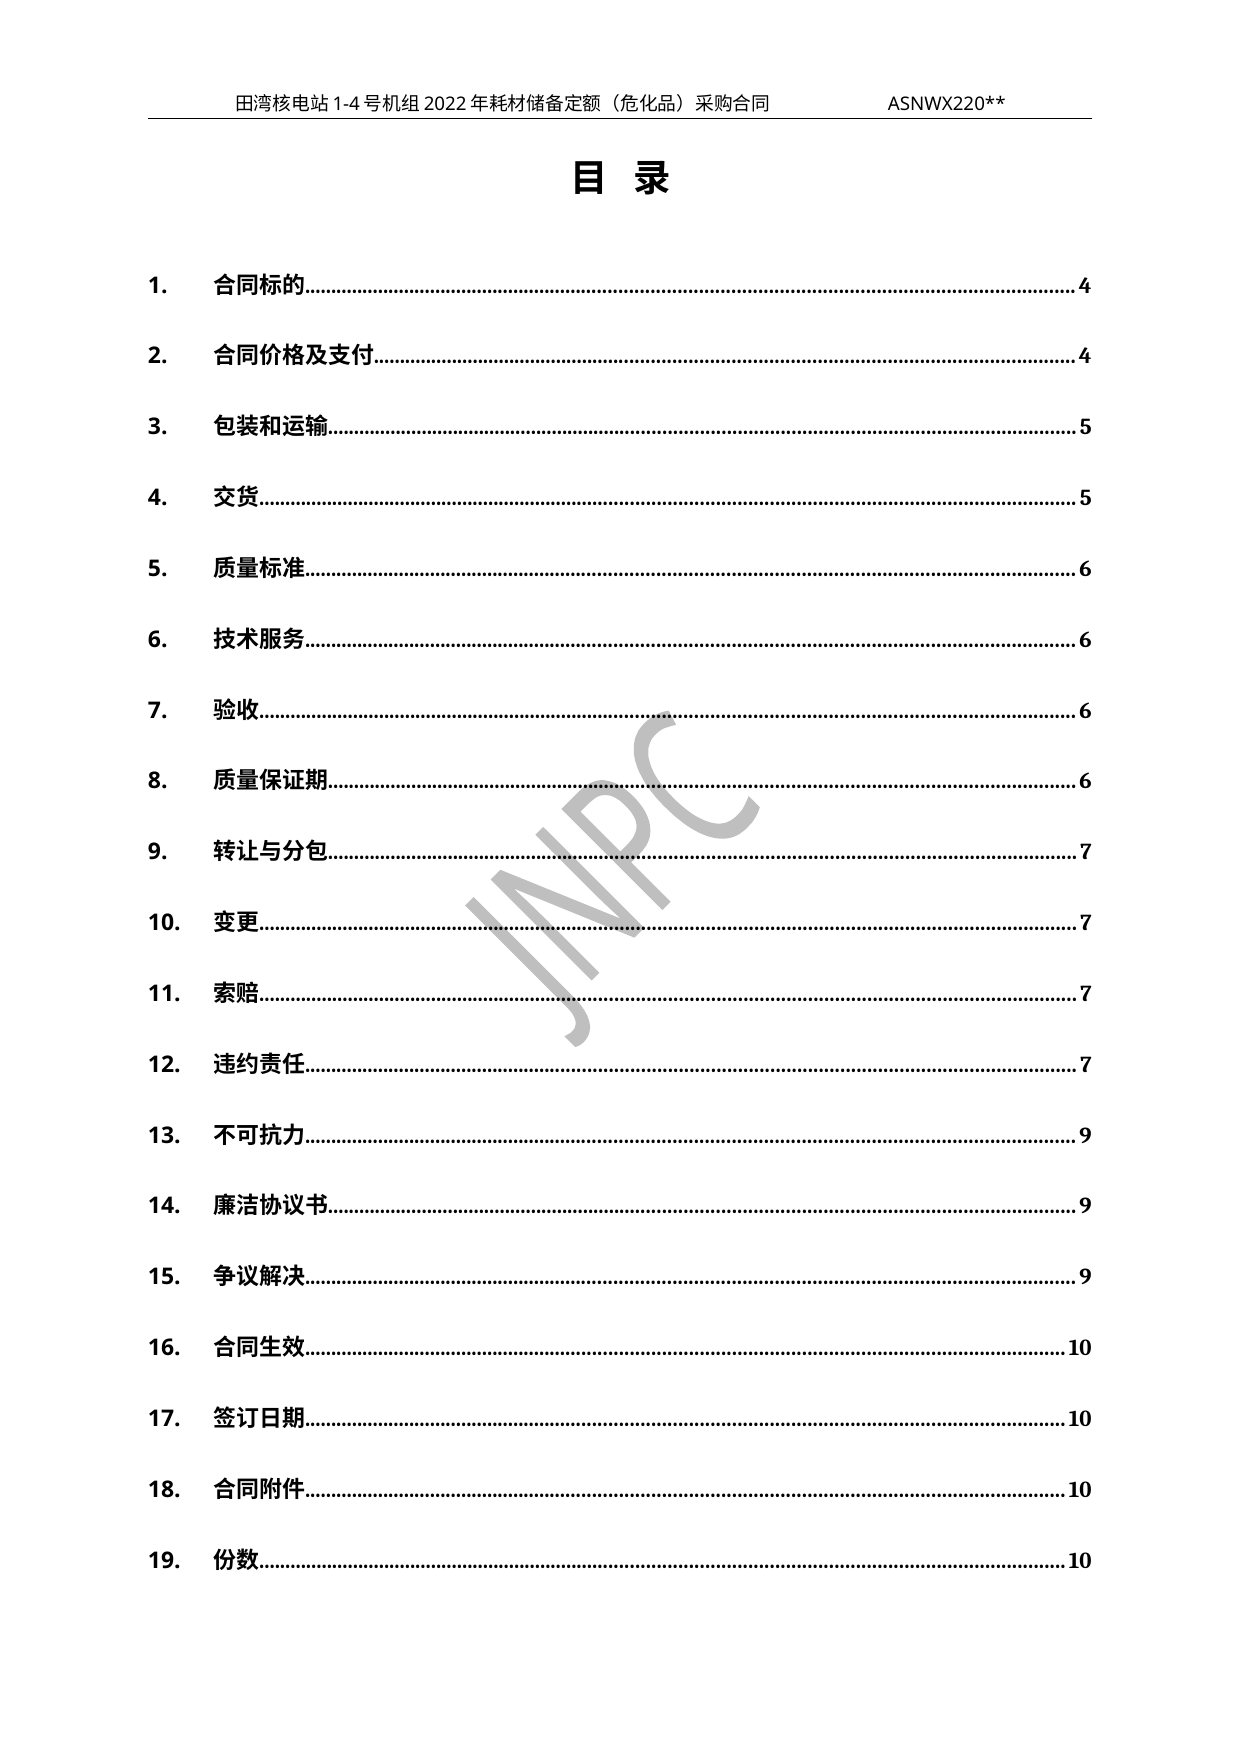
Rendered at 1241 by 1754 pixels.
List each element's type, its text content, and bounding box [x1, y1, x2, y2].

text 5. 质量标准 6 [148, 550, 1092, 583]
text 19. 份数 10 [148, 1542, 1092, 1575]
text 9. 转让与分包 7 [148, 833, 1092, 867]
text 1. 合同标的 4 [148, 267, 1092, 300]
text 13. 不可抗力 9 [148, 1117, 1092, 1150]
text 12. 违约责任 7 [148, 1046, 1092, 1079]
text 3. 包装和运输 5 [148, 408, 1092, 442]
text 15. 争议解决 9 [148, 1258, 1092, 1292]
text 11. 索赔 7 [148, 975, 1092, 1008]
text 14. 廉洁协议书 9 [148, 1187, 1092, 1221]
text 目 录 [148, 148, 1092, 202]
text 10. 变更 7 [148, 904, 1092, 937]
text 18. 合同附件 10 [148, 1471, 1092, 1504]
text 16. 合同生效 10 [148, 1329, 1092, 1362]
text 17. 签订日期 10 [148, 1400, 1092, 1433]
text 7. 验收 6 [148, 692, 1092, 725]
text 8. 质量保证期 6 [148, 762, 1092, 796]
text 6. 技术服务 6 [148, 621, 1092, 654]
text 2. 合同价格及支付 4 [148, 337, 1092, 371]
text 4. 交货 5 [148, 479, 1092, 512]
